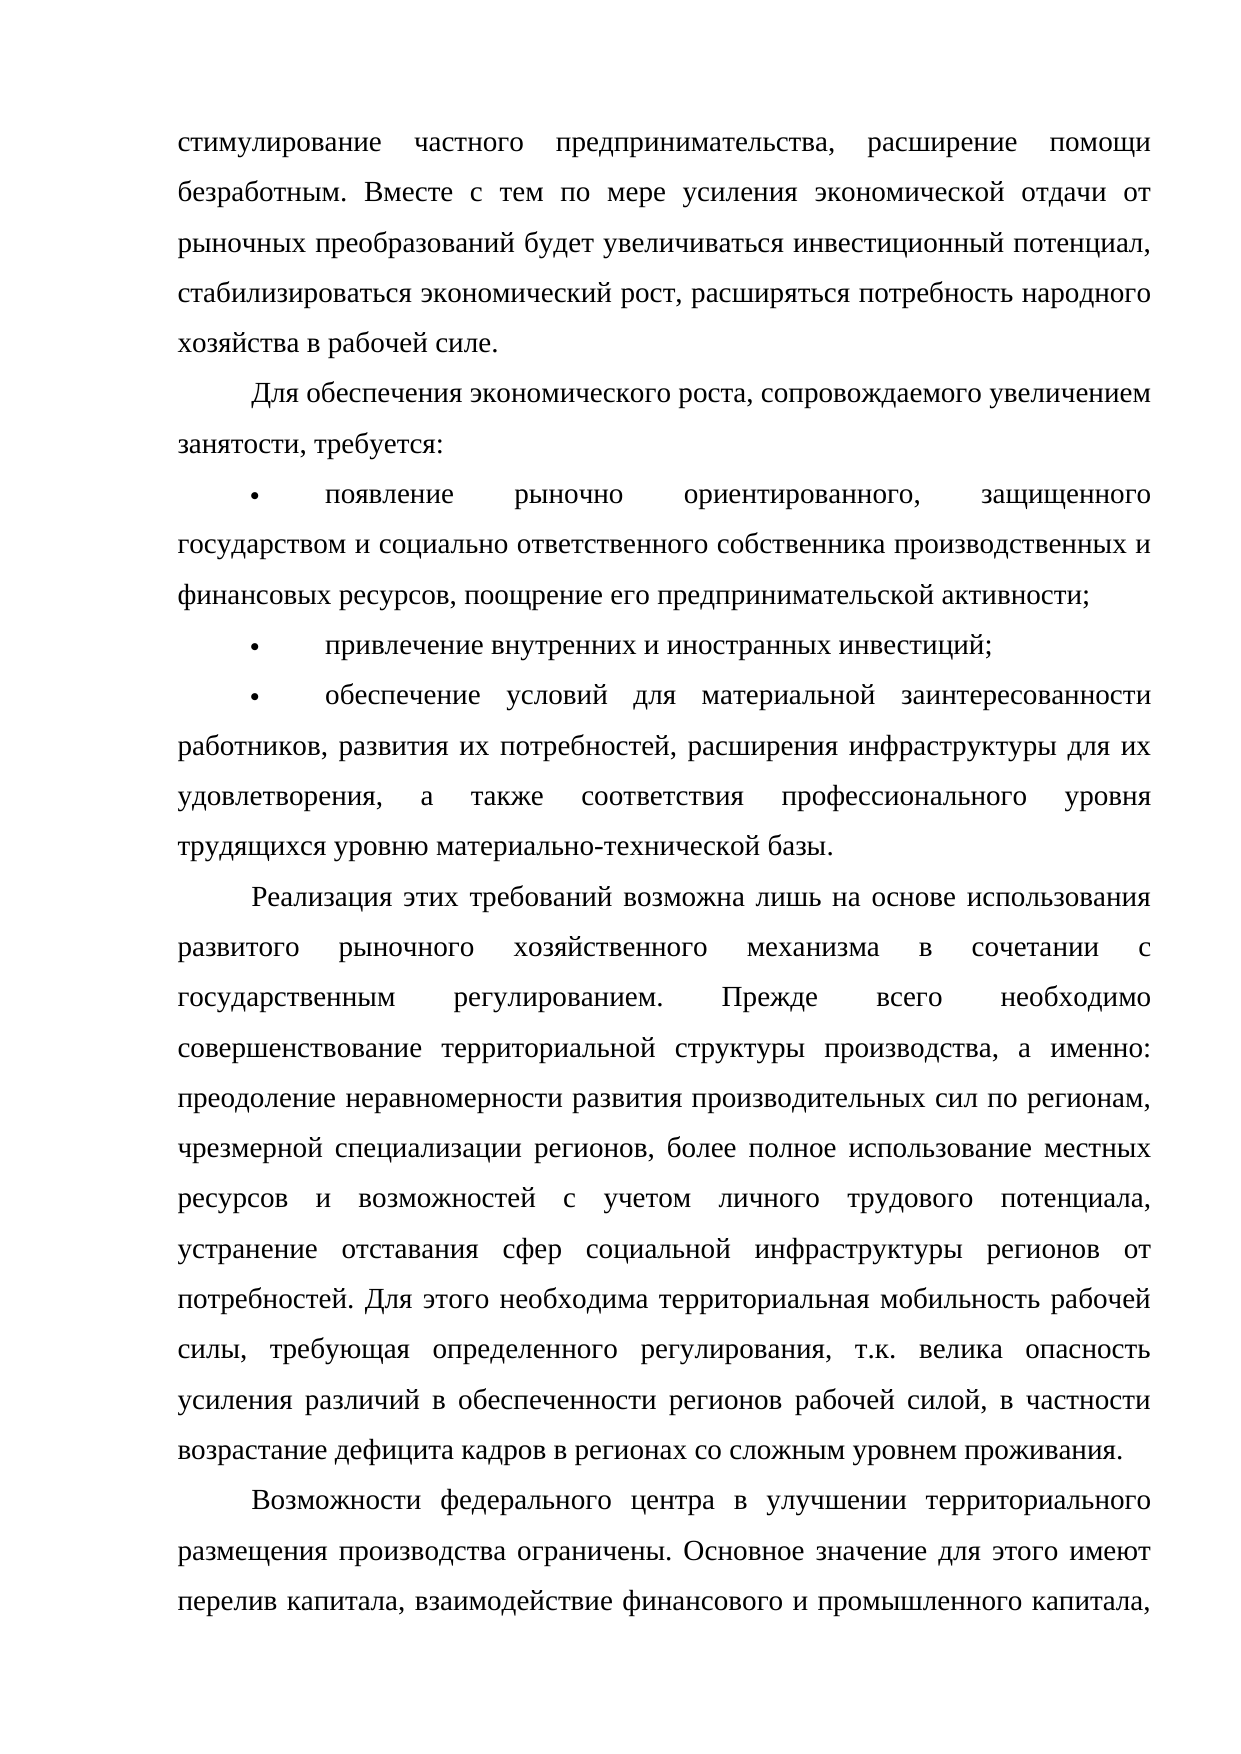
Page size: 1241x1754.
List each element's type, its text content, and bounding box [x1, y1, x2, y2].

text Для обеспечения экономического роста, сопровождаемого увеличением занятости, требуется: [177, 376, 1152, 459]
text Реализация этих требований возможна лишь на основе использования развитого рыночного хозяйственного механизма в сочетании с государственным регулированием. Прежде всего необходимо совершенствование территориальной структуры производства, а именно: преодоление неравномерности развития производительных сил по регионам, чрезмерной специализации регионов, более полное использование местных ресурсов и возможностей с учетом личного трудового потенциала, устранение отставания сфер социальной инфраструктуры регионов от потребностей. Для этого необходима территориальная мобильность рабочей силы, требующая определенного регулирования, т.к. велика опасность усиления различий в обеспеченности регионов рабочей силой, в частности возрастание дефицита кадров в регионах со сложным уровнем проживания. [177, 879, 1152, 1466]
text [177, 124, 1152, 359]
list обеспечение условий для материальной заинтересованности работников, развития их потребностей, расширения инфраструктуры для их удовлетворения, а также соответствия профессионального уровня трудящихся уровню материально-технической базы. [177, 677, 1152, 862]
list привлечение внутренних и иностранных инвестиций; [177, 627, 1152, 661]
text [177, 1482, 1152, 1617]
list появление рыночно ориентированного, защищенного государством и социально ответственного собственника производственных и финансовых ресурсов, поощрение его предпринимательской активности; [177, 476, 1152, 610]
